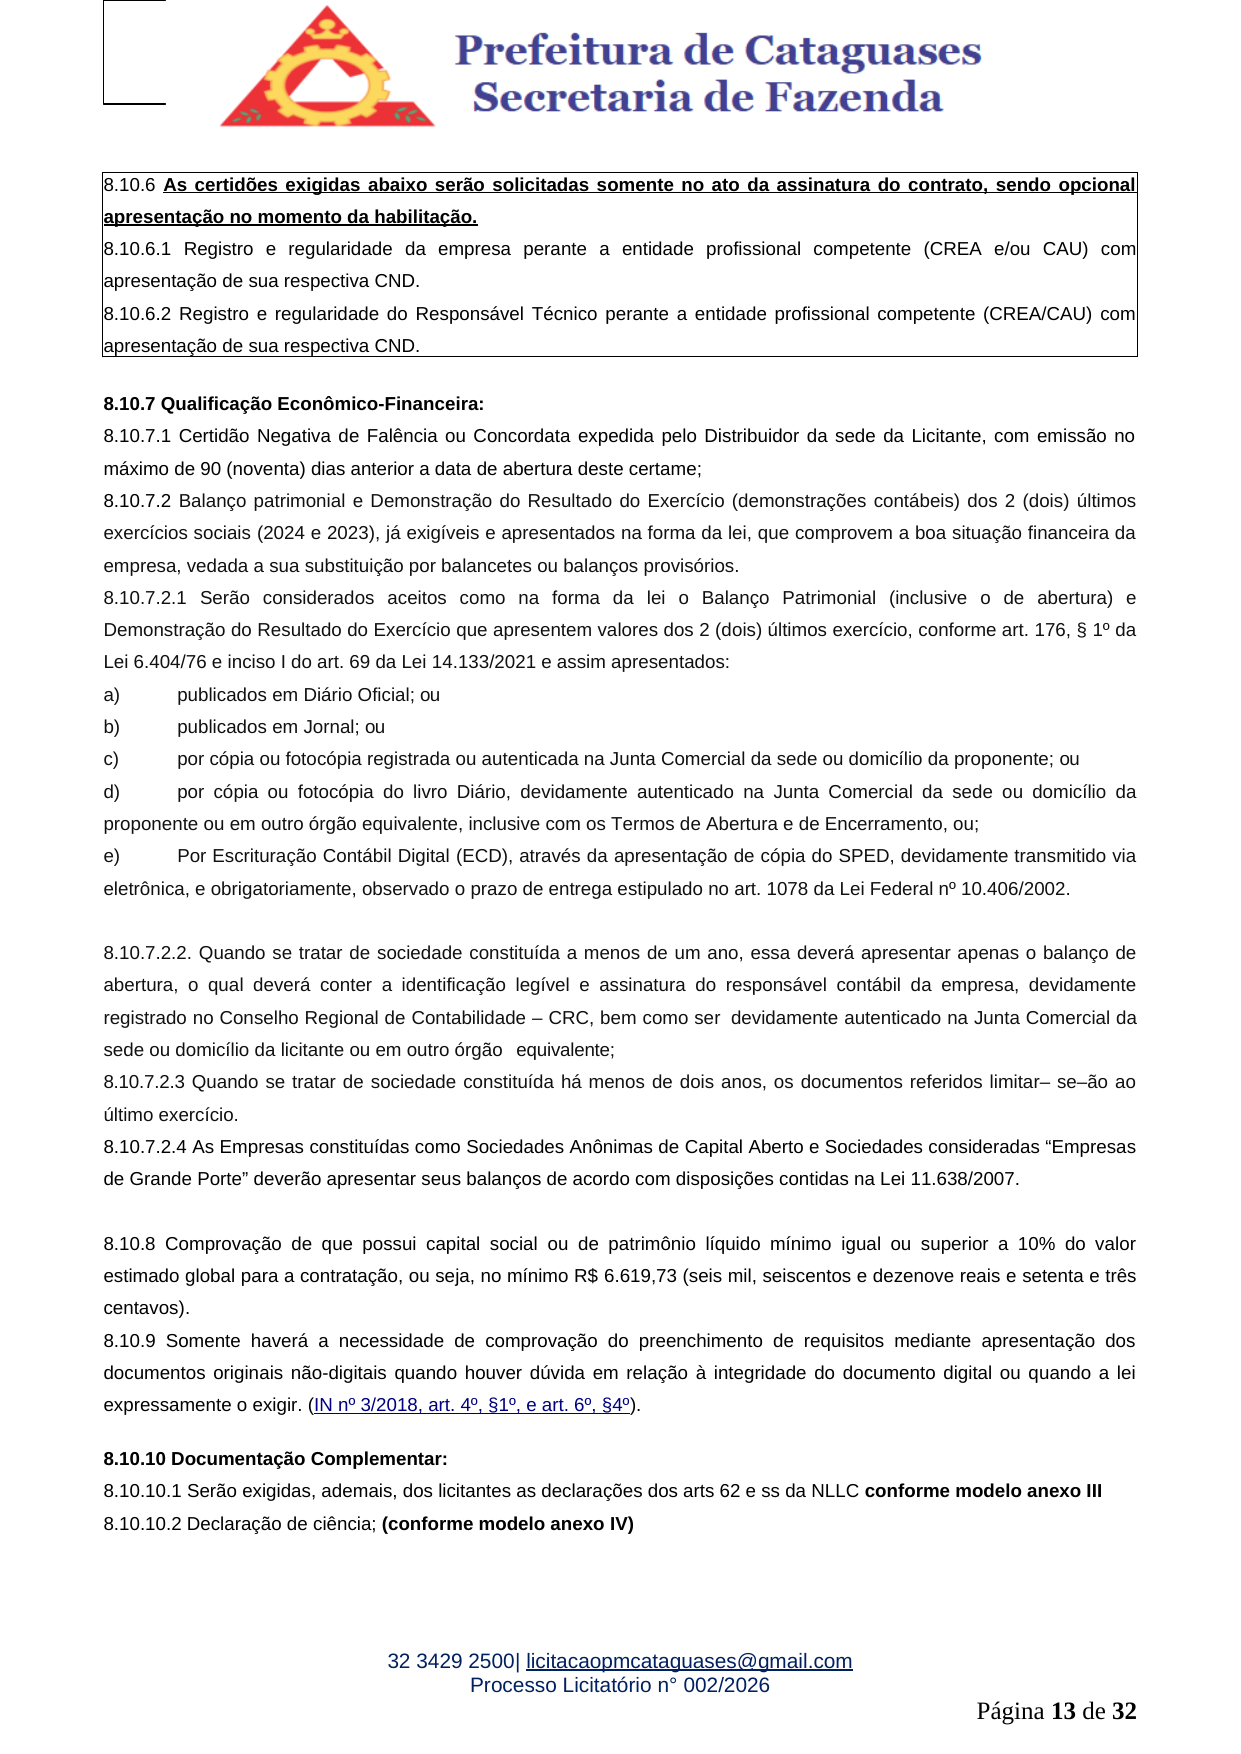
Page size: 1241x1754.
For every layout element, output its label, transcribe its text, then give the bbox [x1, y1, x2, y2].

text 8.10.7 Qualificação Econômico-Financeira: [103, 393, 1137, 414]
list 8.10.7.2.2. Quando se tratar de sociedade constituída a menos de um ano, essa deverá apresentar apenas o balanço de abertura, o qual deverá conter a identificação legível e assinatura do responsável contábil da empresa, devidamente registrado no Conselho Regional de Contabilidade – CRC, bem como ser devidamente autenticado na Junta Comercial da sede ou domicílio da licitante ou em outro órgão equivalente; [103, 942, 1137, 1060]
list 8.10.6.2 Registro e regularidade do Responsável Técnico perante a entidade profissional competente (CREA/CAU) com apresentação de sua respectiva CND. [103, 301, 1137, 356]
text 8.10.7.2 Balanço patrimonial e Demonstração do Resultado do Exercício (demonstrações contábeis) dos 2 (dois) últimos exercícios sociais (2024 e 2023), já exigíveis e apresentados na forma da lei, que comprovem a boa situação financeira da empresa, vedada a sua substituição por balancetes ou balanços provisórios. [103, 490, 1137, 576]
list Por Escrituração Contábil Digital (ECD), através da apresentação de cópia do SPED, devidamente transmitido via eletrônica, e obrigatoriamente, observado o prazo de entrega estipulado no art. 1078 da Lei Federal nº 10.406/2002. [103, 845, 1137, 899]
list 8.10.6 As certidões exigidas abaixo serão solicitadas somente no ato da assinatura do contrato, sendo opcional apresentação no momento da habilitação. [103, 173, 1137, 227]
list 8.10.7.2.3 Quando se tratar de sociedade constituída há menos de dois anos, os documentos referidos limitar– se–ão ao último exercício. [103, 1071, 1137, 1125]
list 8.10.10.2 Declaração de ciência; (conforme modelo anexo IV) [103, 1512, 1137, 1534]
text 8.10.8 Comprovação de que possui capital social ou de patrimônio líquido mínimo igual ou superior a 10% do valor estimado global para a contratação, ou seja, no mínimo R$ 6.619,73 (seis mil, seiscentos e dezenove reais e setenta e três centavos). [103, 1232, 1137, 1319]
list 8.10.10 Documentação Complementar: [103, 1448, 1137, 1469]
text 8.10.7.1 Certidão Negativa de Falência ou Concordata expedida pelo Distribuidor da sede da Licitante, com emissão no máximo de 90 (noventa) dias anterior a data de abertura deste certame; [103, 425, 1137, 479]
list 8.10.6.1 Registro e regularidade da empresa perante a entidade profissional competente (CREA e/ou CAU) com apresentação de sua respectiva CND. [103, 237, 1137, 292]
text 8.10.7.2.1 Serão considerados aceitos como na forma da lei o Balanço Patrimonial (inclusive o de abertura) e Demonstração do Resultado do Exercício que apresentem valores dos 2 (dois) últimos exercício, conforme art. 176, § 1º da Lei 6.404/76 e inciso I do art. 69 da Lei 14.133/2021 e assim apresentados: [103, 587, 1137, 673]
picture [165, 0, 1075, 148]
text 8.10.10.1 Serão exigidas, ademais, dos licitantes as declarações dos arts 62 e ss da NLLC conforme modelo anexo III [103, 1480, 1137, 1502]
list publicados em Jornal; ou [103, 716, 1137, 737]
text 8.10.7.2.4 As Empresas constituídas como Sociedades Anônimas de Capital Aberto e Sociedades consideradas “Empresas de Grande Porte” deverão apresentar seus balanços de acordo com disposições contidas na Lei 11.638/2007. [103, 1136, 1137, 1189]
list por cópia ou fotocópia do livro Diário, devidamente autenticado na Junta Comercial da sede ou domicílio da proponente ou em outro órgão equivalente, inclusive com os Termos de Abertura e de Encerramento, ou; [103, 780, 1137, 834]
list por cópia ou fotocópia registrada ou autenticada na Junta Comercial da sede ou domicílio da proponente; ou [103, 748, 1137, 770]
list publicados em Diário Oficial; ou [103, 683, 1137, 705]
text 8.10.9 Somente haverá a necessidade de comprovação do preenchimento de requisitos mediante apresentação dos documentos originais não-digitais quando houver dúvida em relação à integridade do documento digital ou quando a lei expressamente o exigir. (IN nº 3/2018, art. 4º, §1º, e art. 6º, §4º). [103, 1329, 1137, 1416]
